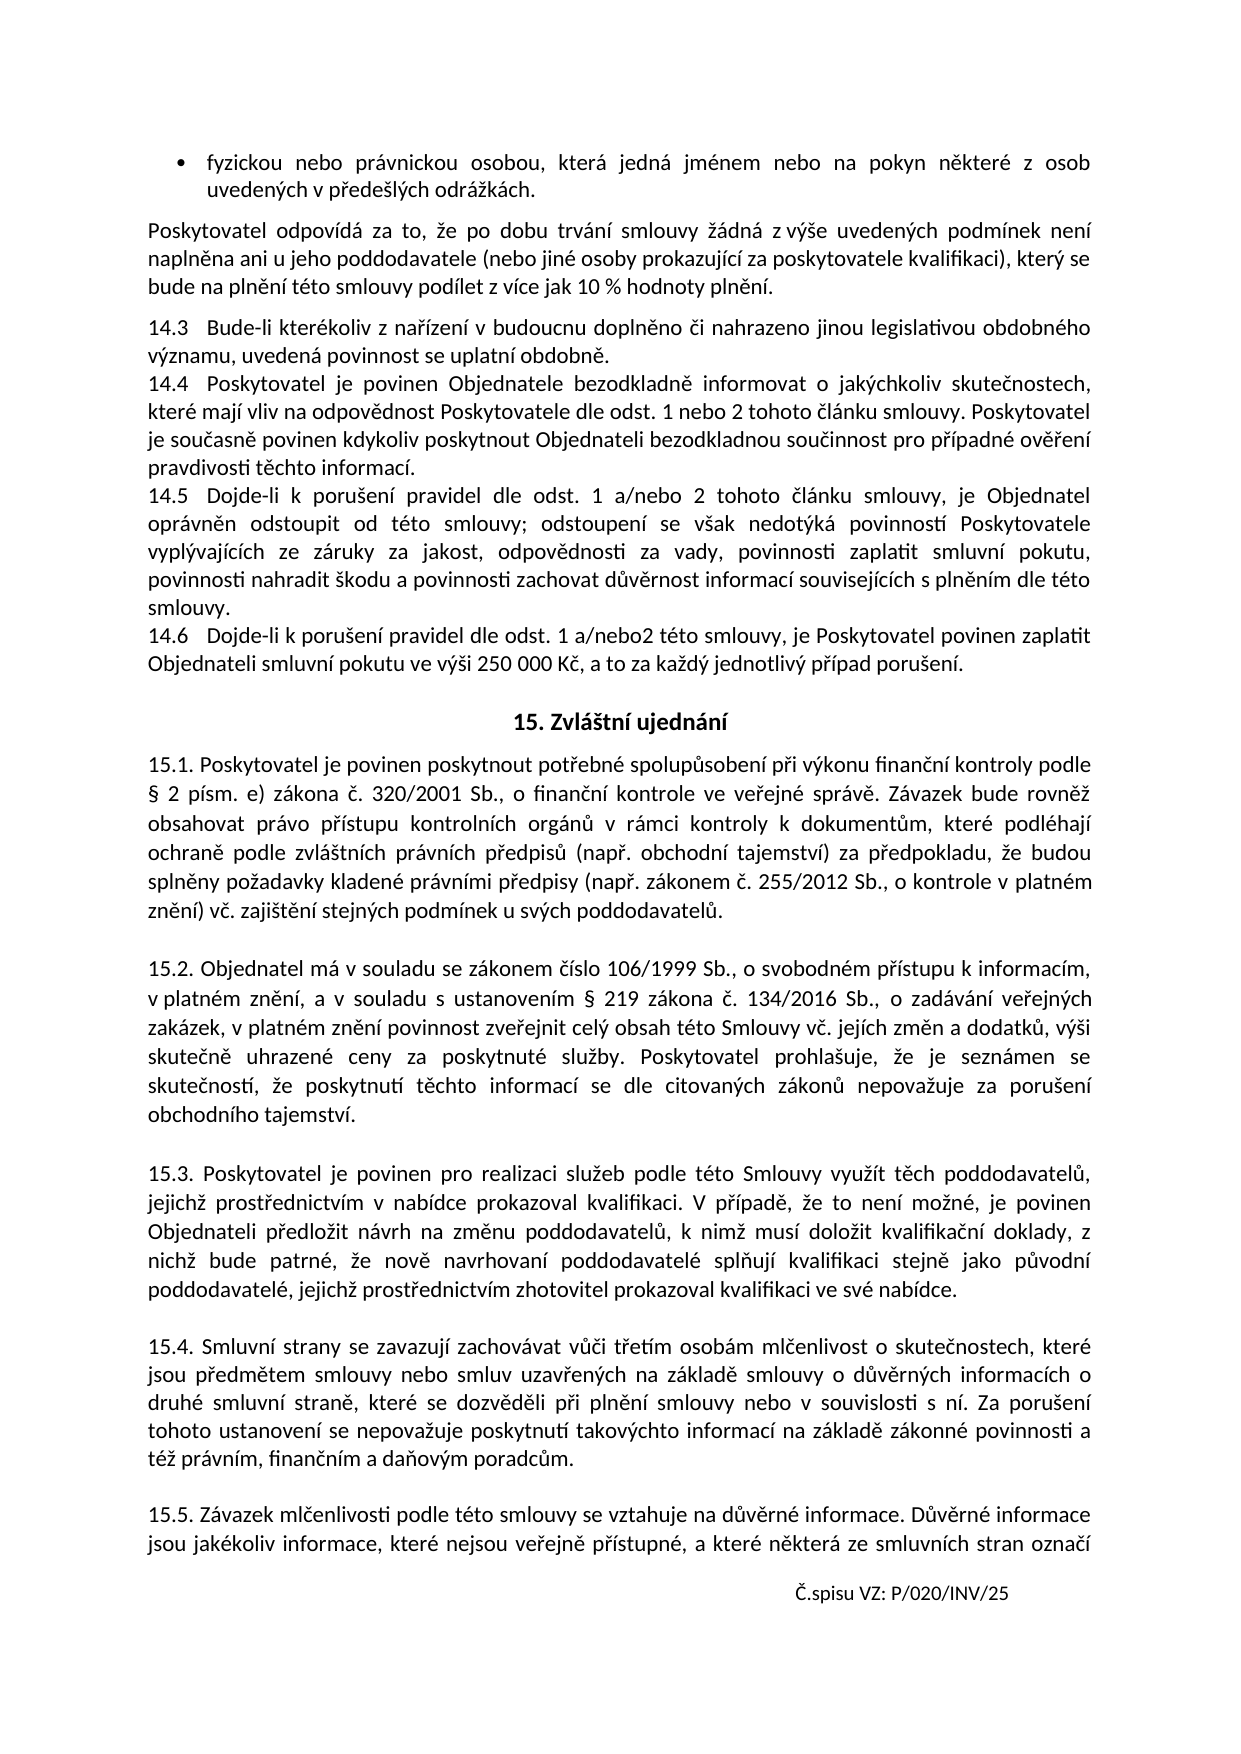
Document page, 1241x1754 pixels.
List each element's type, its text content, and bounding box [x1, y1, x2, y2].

text 15.3. Poskytovatel je povinen pro realizaci služeb podle této Smlouvy využít těch poddodavatelů, jejichž prostřednictvím v nabídce prokazoval kvalifikaci. V případě, že to není možné, je povinen Objednateli předložit návrh na změnu poddodavatelů, k nimž musí doložit kvalifikační doklady, z nichž bude patrné, že nově navrhovaní poddodavatelé splňují kvalifikaci stejně jako původní poddodavatelé, jejichž prostřednictvím zhotovitel prokazoval kvalifikaci ve své nabídce. [148, 1157, 1093, 1303]
text 15.4. Smluvní strany se zavazují zachovávat vůči třetím osobám mlčenlivost o skutečnostech, které jsou předmětem smlouvy nebo smluv uzavřených na základě smlouvy o důvěrných informacích o druhé smluvní straně, které se dozvěděli při plnění smlouvy nebo v souvislosti s ní. Za porušení tohoto ustanovení se nepovažuje poskytnutí takovýchto informací na základě zákonné povinnosti a též právním, finančním a daňovým poradcům. [148, 1332, 1093, 1473]
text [148, 1501, 1093, 1557]
list Dojde-li k porušení pravidel dle odst. 1 a/nebo 2 tohoto článku smlouvy, je Objednatel oprávněn odstoupit od této smlouvy; odstoupení se však nedotýká povinností Poskytovatele vyplývajících ze záruky za jakost, odpovědnosti za vady, povinnosti zaplatit smluvní pokutu, povinnosti nahradit škodu a povinnosti zachovat důvěrnost informací souvisejících s plněním dle této smlouvy. [148, 481, 1093, 621]
list Poskytovatel je povinen Objednatele bezodkladně informovat o jakýchkoliv skutečnostech, které mají vliv na odpovědnost Poskytovatele dle odst. 1 nebo 2 tohoto článku smlouvy. Poskytovatel je současně povinen kdykoliv poskytnout Objednateli bezodkladnou součinnost pro případné ověření pravdivosti těchto informací. [148, 369, 1093, 481]
list Dojde-li k porušení pravidel dle odst. 1 a/nebo2 této smlouvy, je Poskytovatel povinen zaplatit Objednateli smluvní pokutu ve výši 250 000 Kč, a to za každý jednotlivý případ porušení. [148, 621, 1093, 677]
text 15. Zvláštní ujednání [148, 706, 1093, 737]
list Bude-li kterékoliv z nařízení v budoucnu doplněno či nahrazeno jinou legislativou obdobného významu, uvedená povinnost se uplatní obdobně. [148, 313, 1093, 369]
text Poskytovatel odpovídá za to, že po dobu trvání smlouvy žádná z výše uvedených podmínek není naplněna ani u jeho poddodavatele (nebo jiné osoby prokazující za poskytovatele kvalifikaci), který se bude na plnění této smlouvy podílet z více jak 10 % hodnoty plnění. [148, 216, 1093, 300]
text 15.1. Poskytovatel je povinen poskytnout potřebné spolupůsobení při výkonu finanční kontroly podle § 2 písm. e) zákona č. 320/2001 Sb., o finanční kontrole ve veřejné správě. Závazek bude rovněž obsahovat právo přístupu kontrolních orgánů v rámci kontroly k dokumentům, které podléhají ochraně podle zvláštních právních předpisů (např. obchodní tajemství) za předpokladu, že budou splněny požadavky kladené právními předpisy (např. zákonem č. 255/2012 Sb., o kontrole v platném znění) vč. zajištění stejných podmínek u svých poddodavatelů. [148, 749, 1093, 924]
text 15.2. Objednatel má v souladu se zákonem číslo 106/1999 Sb., o svobodném přístupu k informacím, v platném znění, a v souladu s ustanovením § 219 zákona č. 134/2016 Sb., o zadávání veřejných zakázek, v platném znění povinnost zveřejnit celý obsah této Smlouvy vč. jejích změn a dodatků, výši skutečně uhrazené ceny za poskytnuté služby. Poskytovatel prohlašuje, že je seznámen se skutečností, že poskytnutí těchto informací se dle citovaných zákonů nepovažuje za porušení obchodního tajemství. [148, 953, 1093, 1128]
list fyzickou nebo právnickou osobou, která jedná jménem nebo na pokyn některé z osob uvedených v předešlých odrážkách. [177, 148, 1093, 204]
